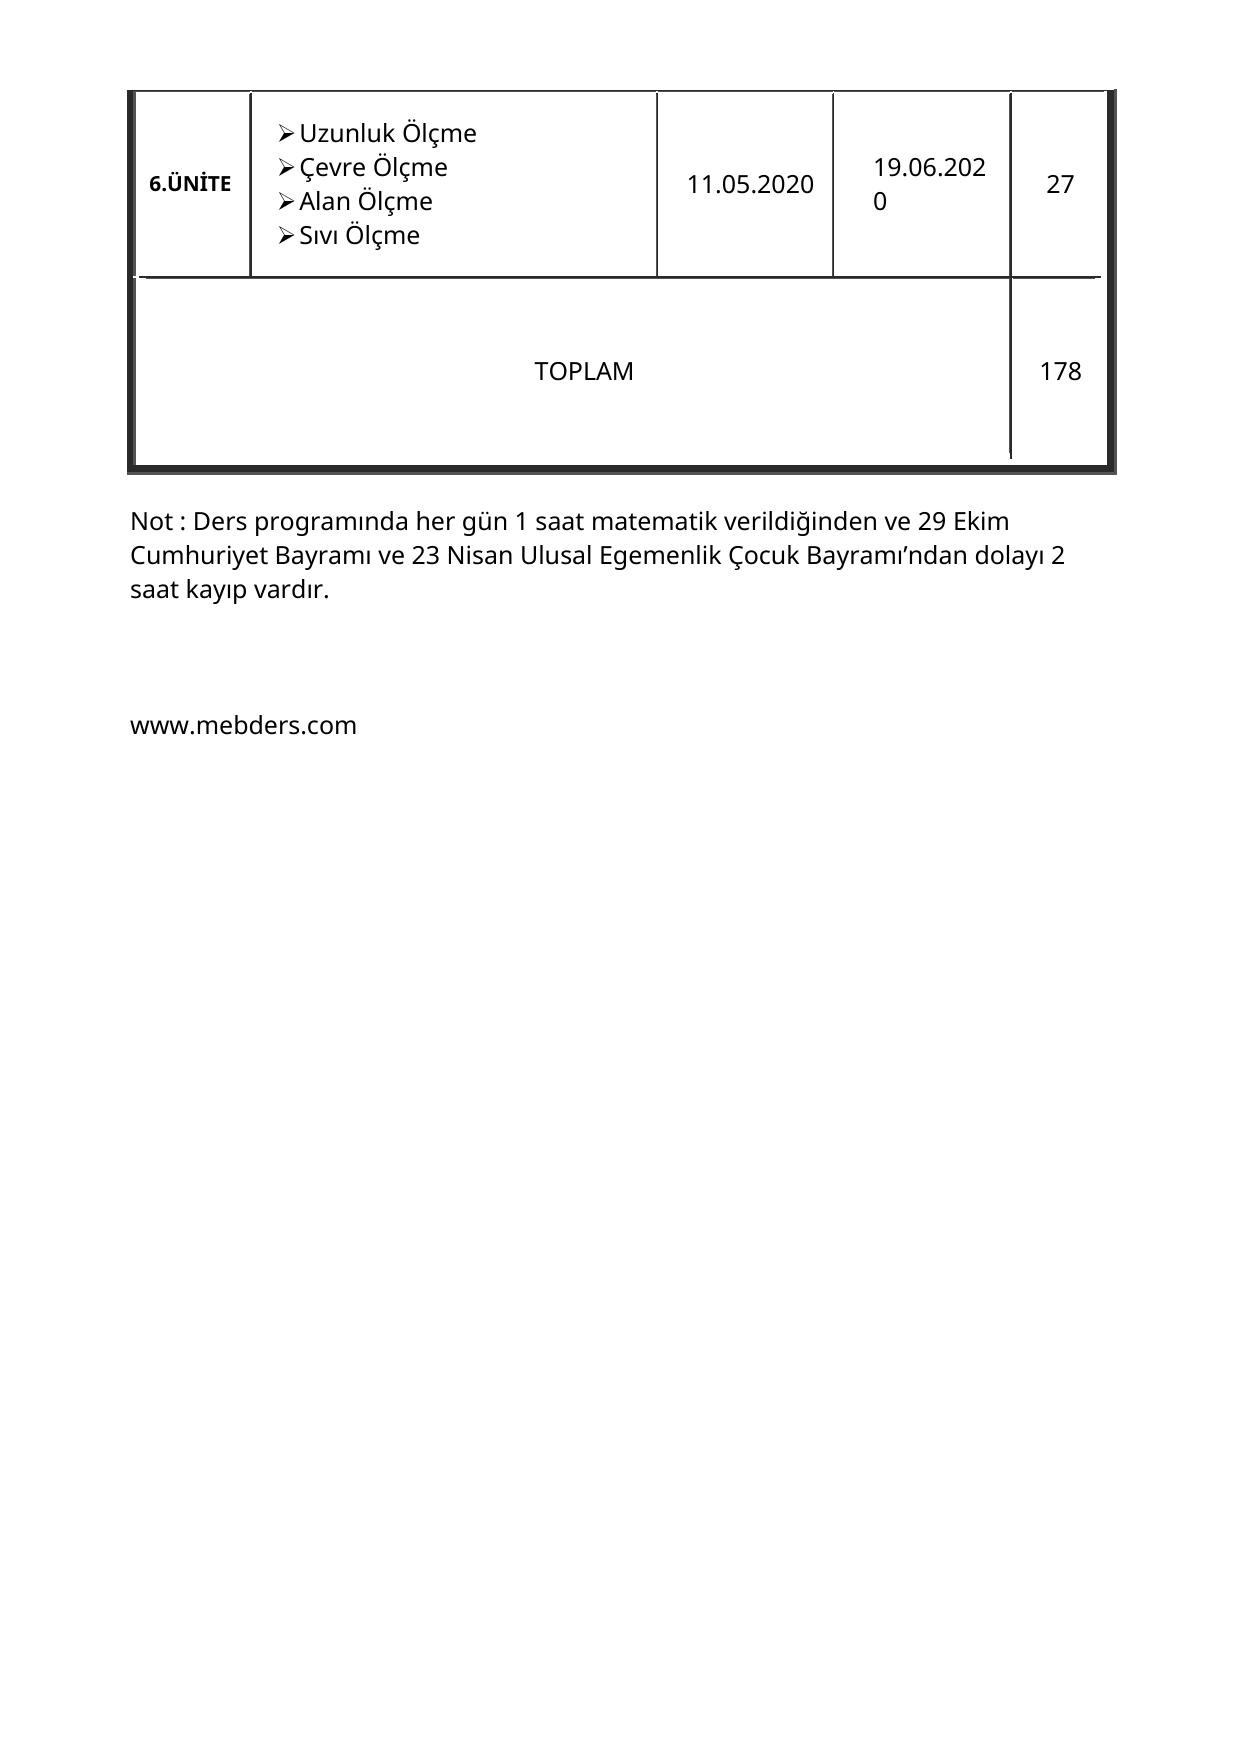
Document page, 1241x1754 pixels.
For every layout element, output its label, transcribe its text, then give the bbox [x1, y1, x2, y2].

table_cell 6.ÜNİTE [136, 91, 251, 275]
table_cell Uzunluk Ölçme Çevre Ölçme Alan Ölçme Sıvı Ölçme [252, 91, 657, 275]
text Not : Ders programında her gün 1 saat matematik verildiğinden ve 29 Ekim Cumhuriyet Bayramı ve 23 Nisan Ulusal Egemenlik Çocuk Bayramı’ndan dolayı 2 saat kayıp vardır. [130, 503, 1110, 606]
table_cell 11.05.2020 [658, 92, 833, 275]
table_cell TOPLAM [133, 275, 1011, 462]
table_cell 178 [1011, 275, 1107, 462]
table_cell 19.06.2020 [833, 91, 1011, 275]
table_cell 27 [1012, 92, 1104, 275]
text www.mebders.com [130, 708, 1110, 742]
